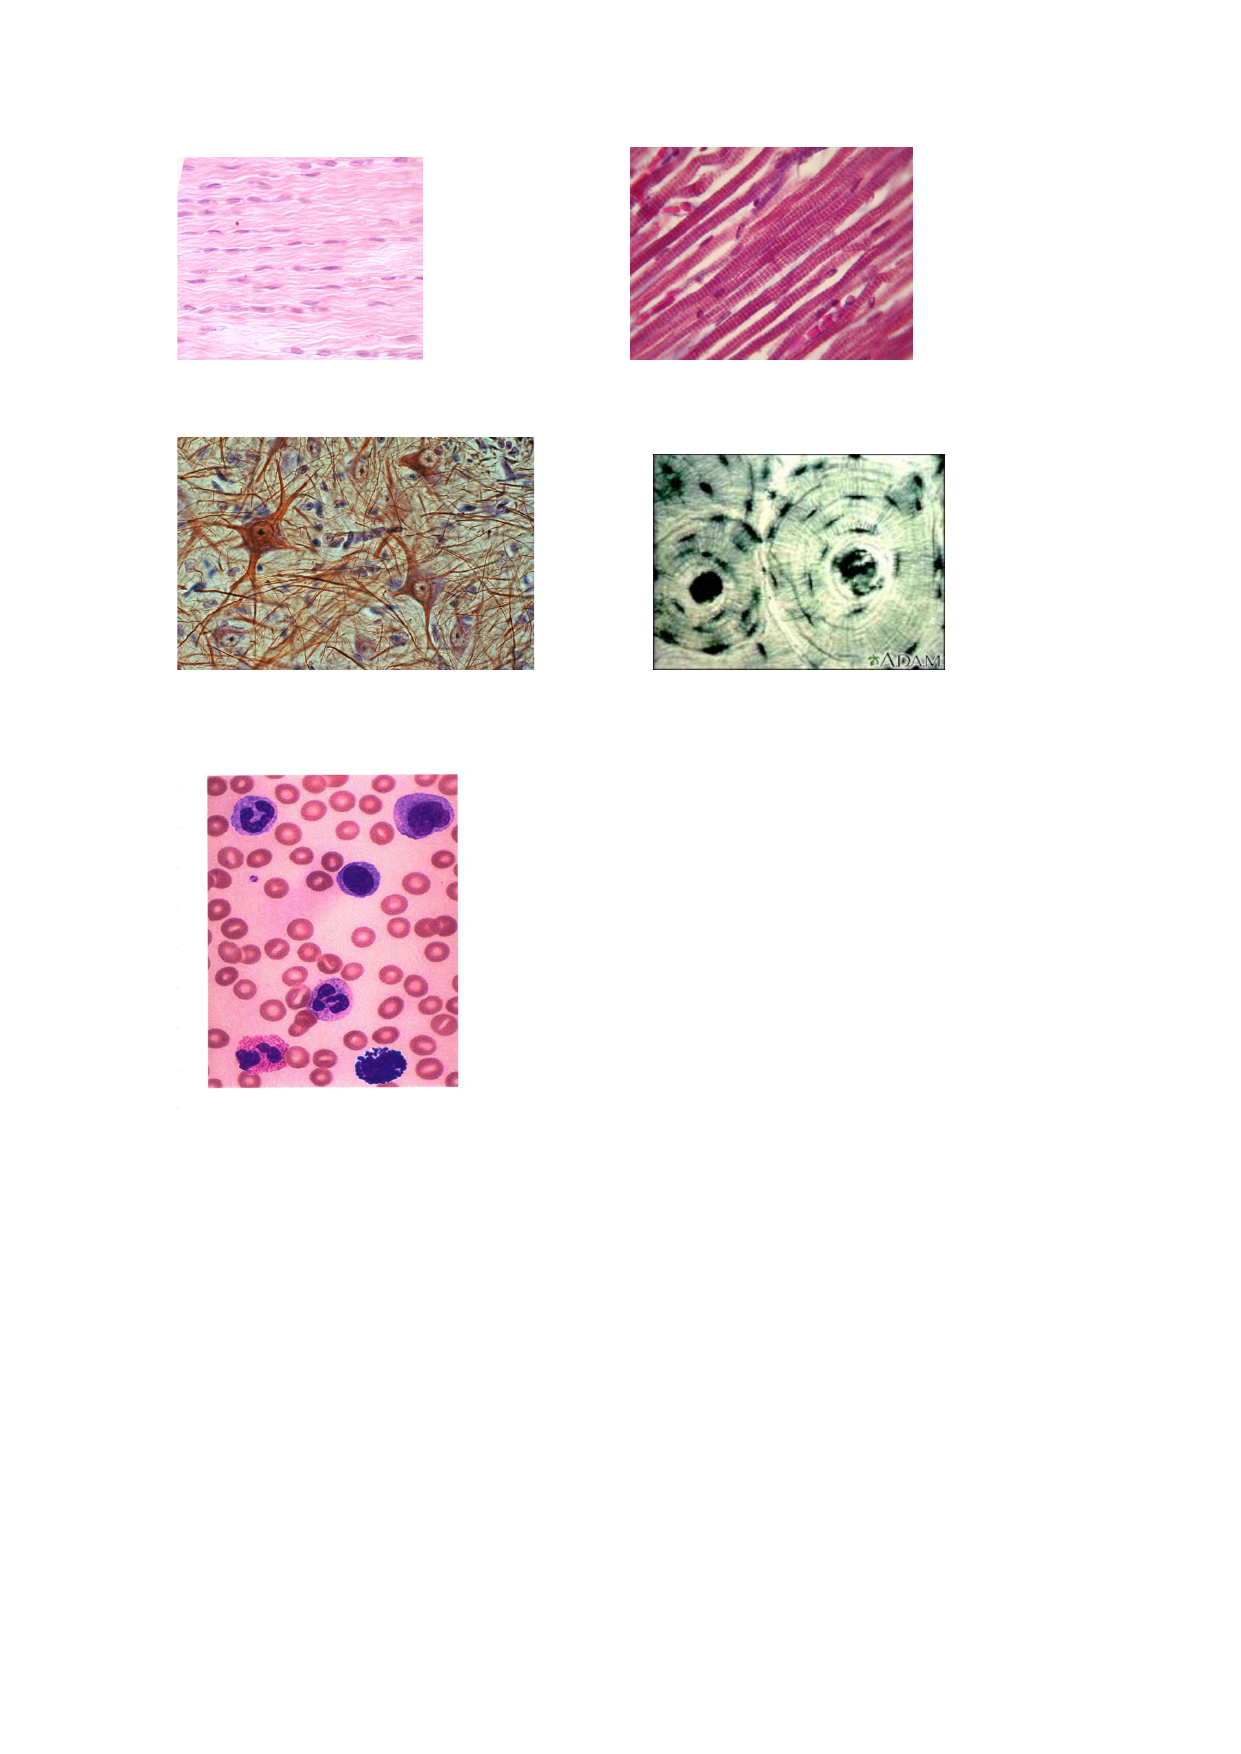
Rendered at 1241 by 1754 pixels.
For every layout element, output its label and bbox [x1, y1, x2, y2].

picture [177, 747, 502, 1111]
picture [630, 147, 913, 360]
picture [653, 454, 945, 670]
picture [177, 157, 423, 360]
picture [177, 437, 535, 670]
